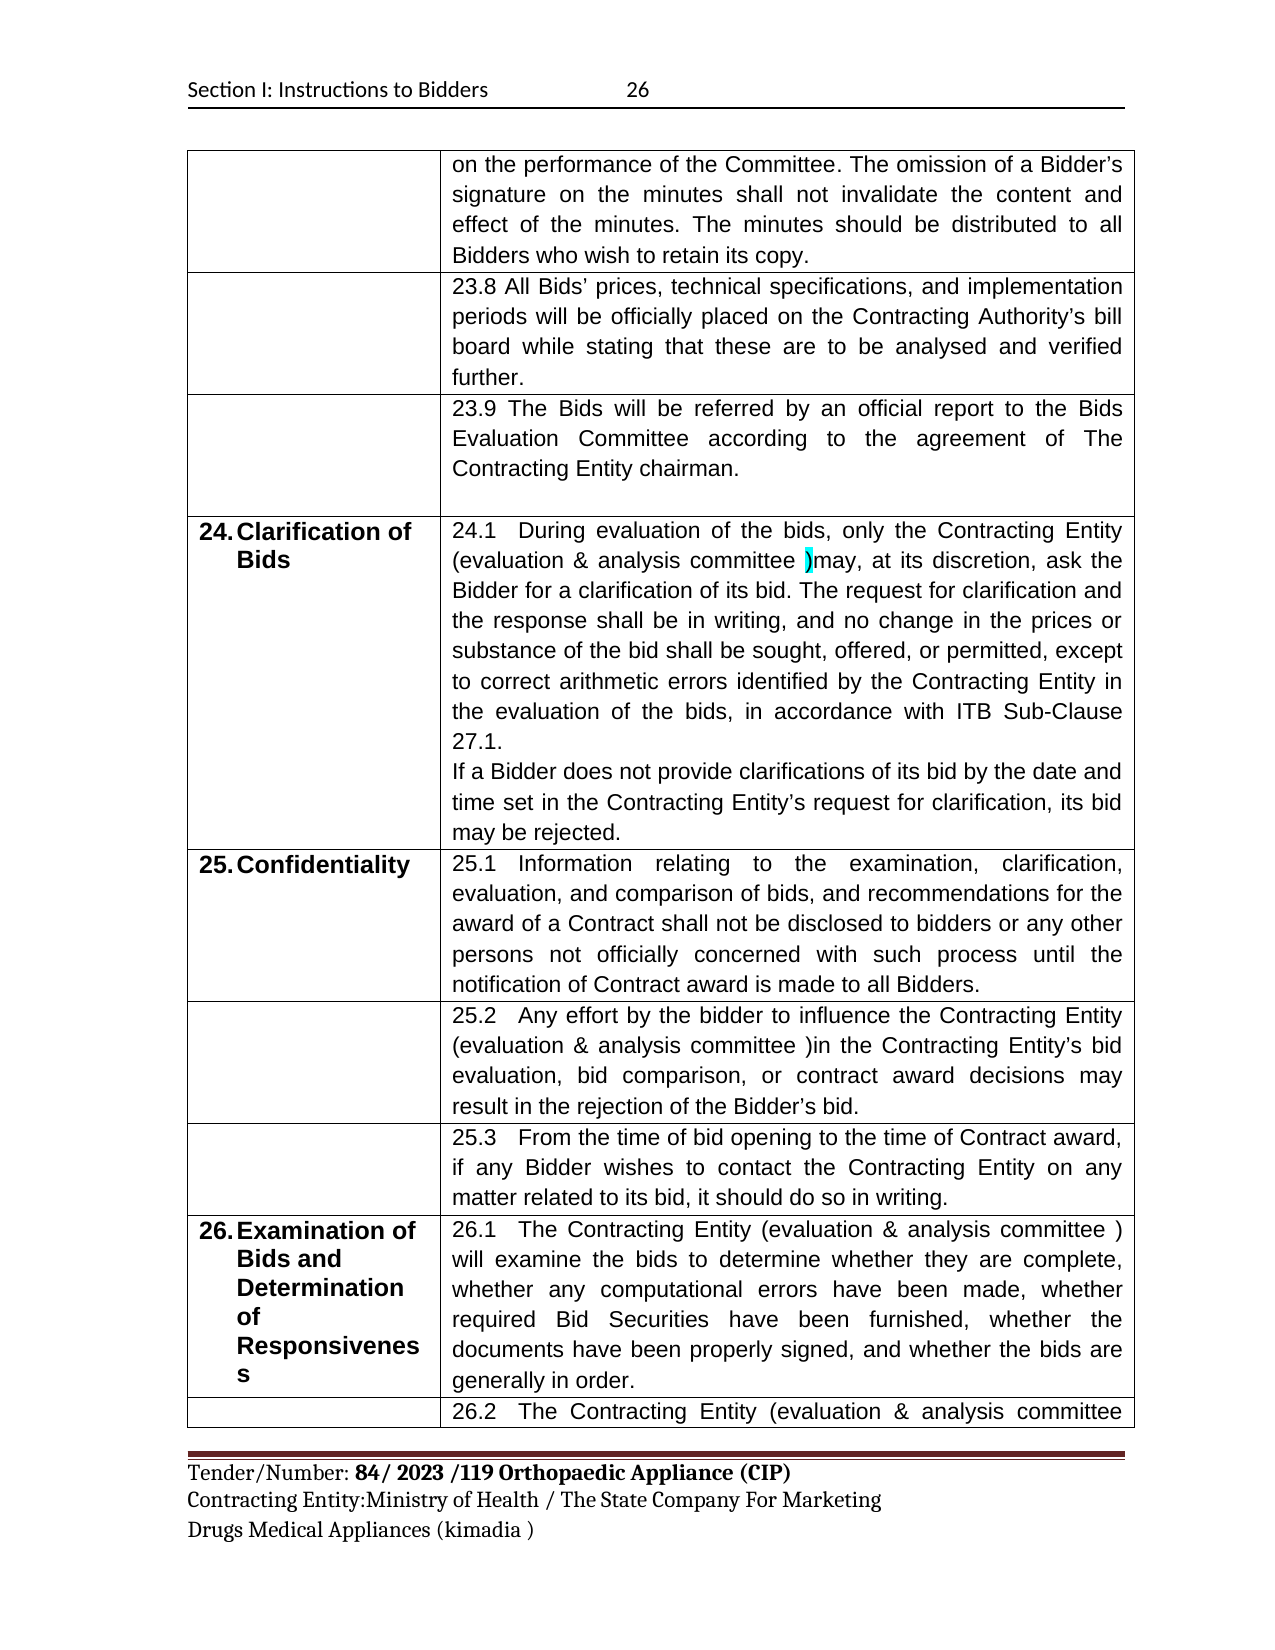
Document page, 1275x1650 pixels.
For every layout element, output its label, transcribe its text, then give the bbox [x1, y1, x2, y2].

table_cell 25. Confidentiality [188, 850, 440, 1001]
table_cell 24. Clarification of Bids [188, 517, 440, 849]
table_cell 25.2 Any effort by the bidder to influence the Contracting Entity (evaluation & analysis committee )in the Contracting Entity’s bid evaluation, bid comparison, or contract award decisions may result in the rejection of the Bidder’s bid. [441, 1002, 1134, 1123]
table_cell 24.1 During evaluation of the bids, only the Contracting Entity (evaluation & analysis committee )may, at its discretion, ask the Bidder for a clarification of its bid. The request for clarification and the response shall be in writing, and no change in the prices or substance of the bid shall be sought, offered, or permitted, except to correct arithmetic errors identified by the Contracting Entity in the evaluation of the bids, in accordance with ITB Sub-Clause 27.1. If a Bidder does not provide clarifications of its bid by the date and time set in the Contracting Entity’s request for clarification, its bid may be rejected. [441, 517, 1134, 849]
table_cell 26.1 The Contracting Entity (evaluation & analysis committee ) will examine the bids to determine whether they are complete, whether any computational errors have been made, whether required Bid Securities have been furnished, whether the documents have been properly signed, and whether the bids are generally in order. [441, 1216, 1134, 1397]
table_cell [188, 395, 440, 516]
table_cell [188, 1398, 440, 1427]
table_cell 25.1 Information relating to the examination, clarification, evaluation, and comparison of bids, and recommendations for the award of a Contract shall not be disclosed to bidders or any other persons not officially concerned with such process until the notification of Contract award is made to all Bidders. [441, 850, 1134, 1001]
table_cell [188, 1124, 440, 1214]
table_cell 26. Examination of Bids and Determination of Responsiveness [188, 1216, 440, 1397]
table_cell 25.3 From the time of bid opening to the time of Contract award, if any Bidder wishes to contact the Contracting Entity on any matter related to its bid, it should do so in writing. [441, 1124, 1134, 1214]
table_cell [188, 151, 440, 272]
table_cell [188, 1002, 440, 1123]
table_cell [188, 273, 440, 394]
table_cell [441, 151, 1134, 272]
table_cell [441, 1398, 1134, 1427]
table_cell 23.8 All Bids’ prices, technical specifications, and implementation periods will be officially placed on the Contracting Authority’s bill board while stating that these are to be analysed and verified further. [441, 273, 1134, 394]
table_cell 23.9 The Bids will be referred by an official report to the Bids Evaluation Committee according to the agreement of The Contracting Entity chairman. [441, 395, 1134, 516]
